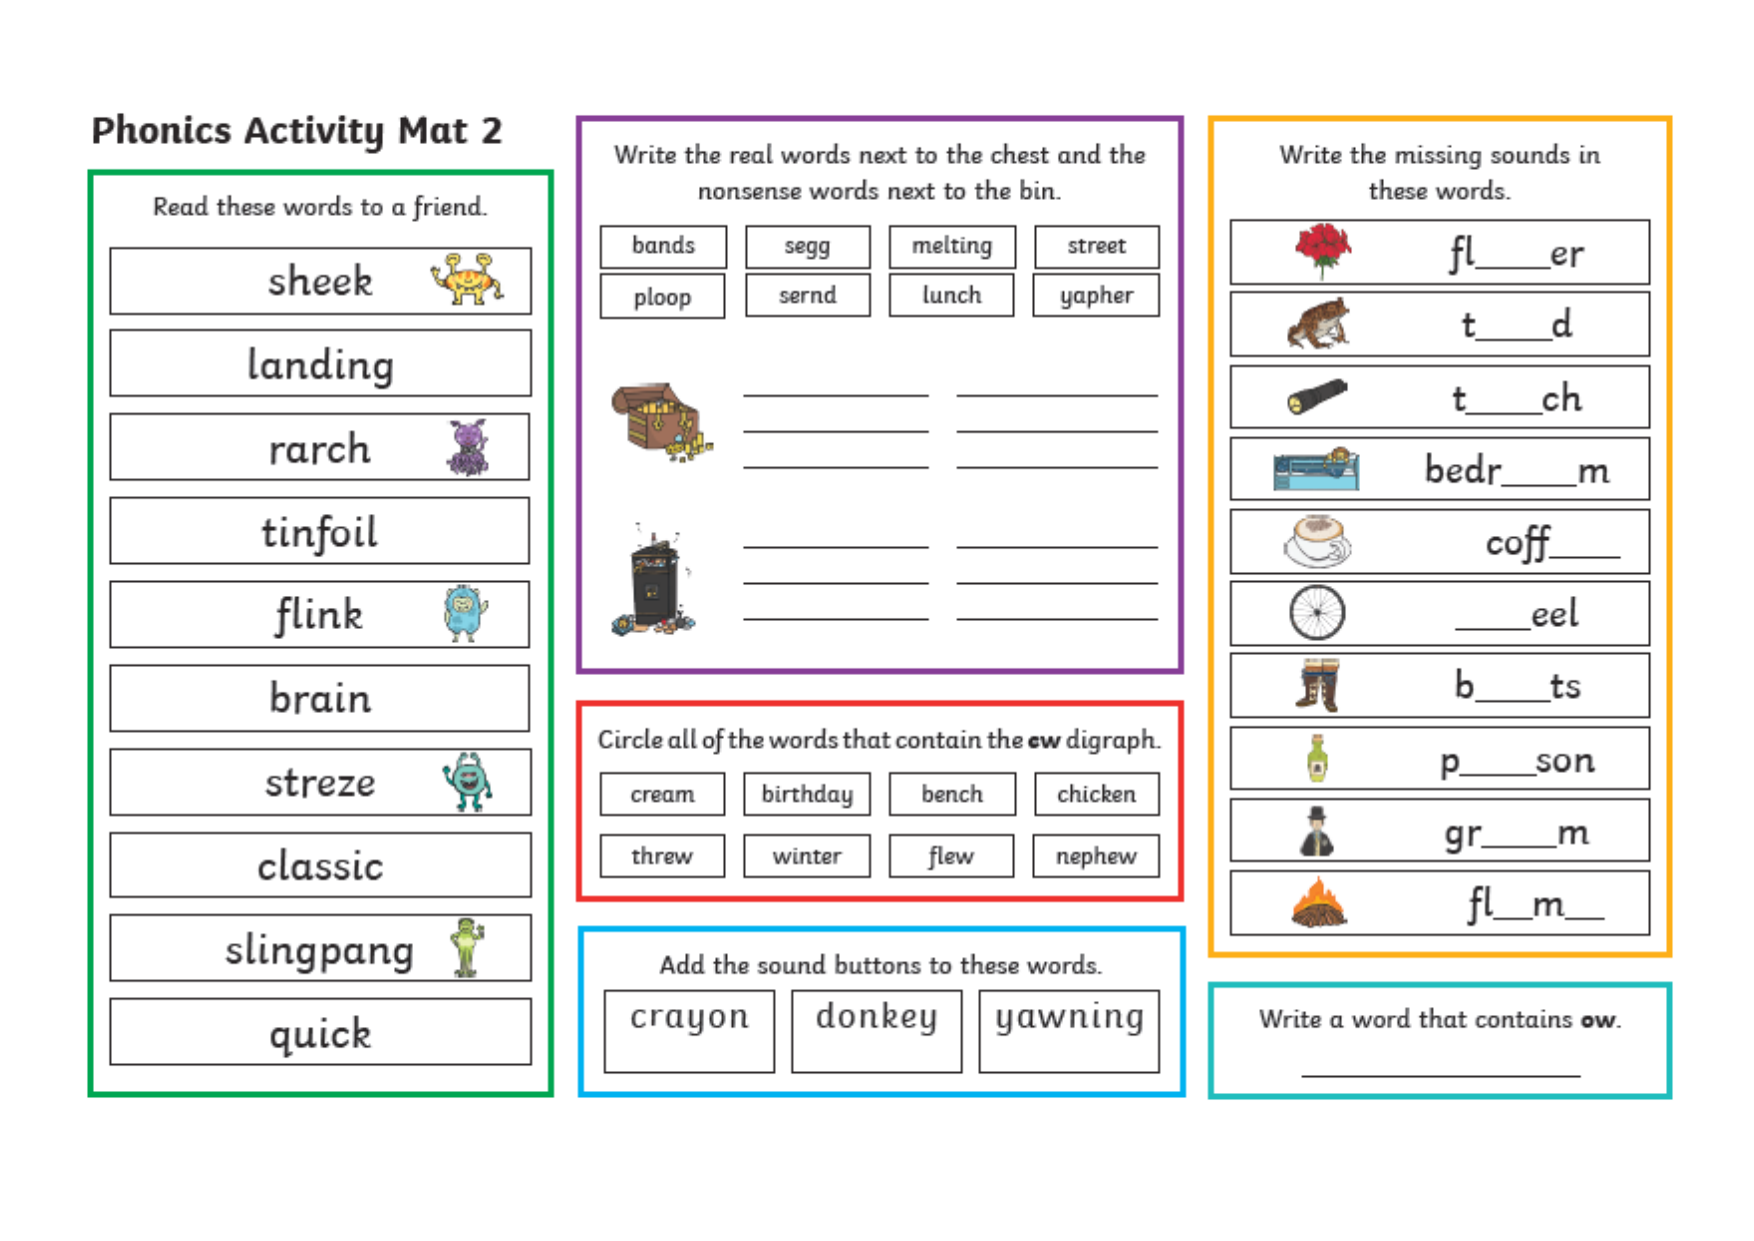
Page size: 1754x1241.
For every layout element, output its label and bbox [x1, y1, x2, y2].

picture [76, 75, 1679, 1110]
